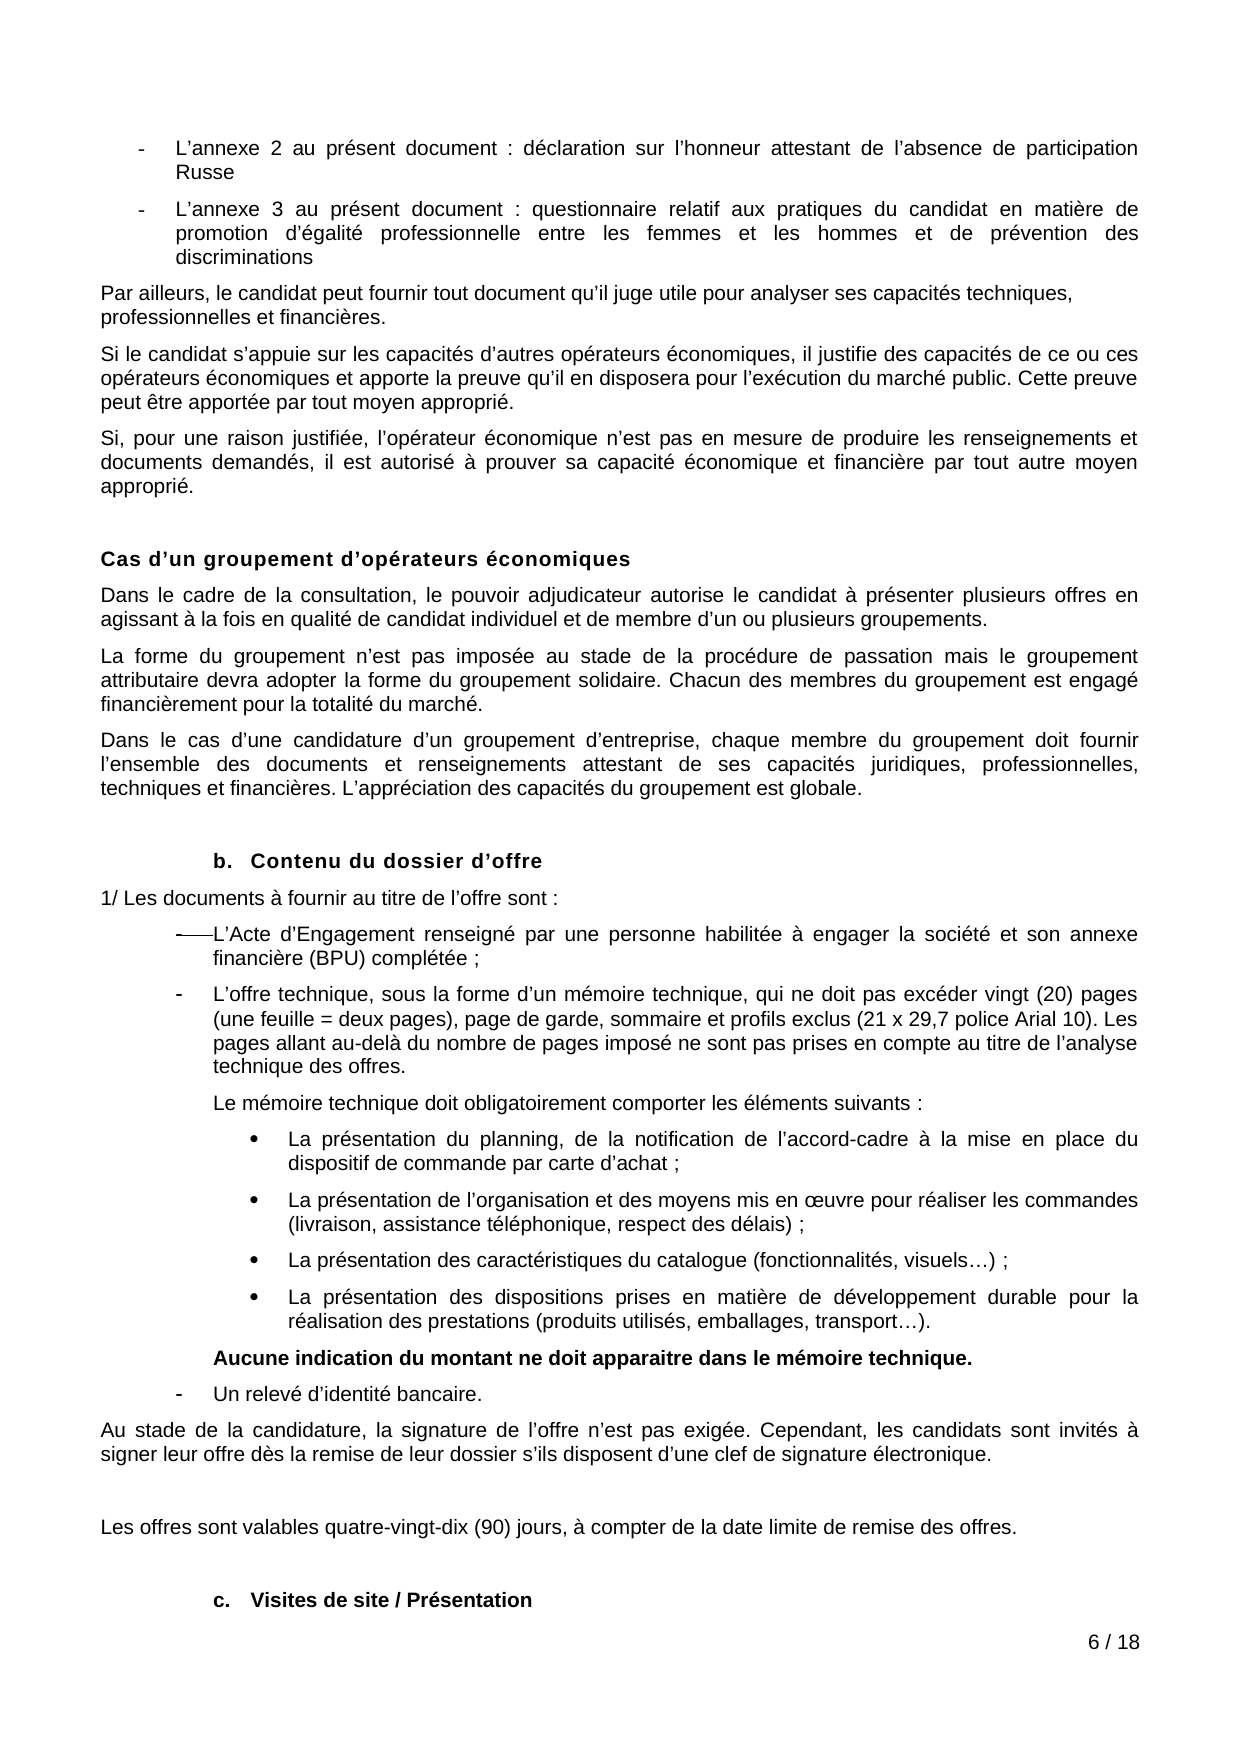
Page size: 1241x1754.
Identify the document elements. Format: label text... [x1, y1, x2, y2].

list L’offre technique, sous la forme d’un mémoire technique, qui ne doit pas excéder vingt (20) pages (une feuille = deux pages), page de garde, sommaire et profils exclus (21 x 29,7 police Arial 10). Les pages allant au-delà du nombre de pages imposé ne sont pas prises en compte au titre de l’analyse technique des offres. [175, 982, 1140, 1078]
text Si, pour une raison justifiée, l’opérateur économique n’est pas en mesure de produire les renseignements et documents demandés, il est autorisé à prouver sa capacité économique et financière par tout autre moyen approprié. [100, 426, 1140, 498]
subtitle Contenu du dossier d’offre [213, 849, 1140, 873]
text 1/ Les documents à fournir au titre de l’offre sont : [100, 885, 1140, 909]
list La présentation des caractéristiques du catalogue (fonctionnalités, visuels…) ; [250, 1248, 1140, 1272]
list Un relevé d’identité bancaire. [175, 1382, 1140, 1406]
text Les offres sont valables quatre-vingt-dix (90) jours, à compter de la date limite de remise des offres. [100, 1515, 1140, 1539]
text La forme du groupement n’est pas imposée au stade de la procédure de passation mais le groupement attributaire devra adopter la forme du groupement solidaire. Chacun des membres du groupement est engagé financièrement pour la totalité du marché. [100, 644, 1140, 716]
text Dans le cas d’une candidature d’un groupement d’entreprise, chaque membre du groupement doit fournir l’ensemble des documents et renseignements attestant de ses capacités juridiques, professionnelles, techniques et financières. L’appréciation des capacités du groupement est globale. [100, 728, 1140, 800]
subtitle Cas d’un groupement d’opérateurs économiques [100, 547, 1140, 571]
list L’annexe 3 au présent document : questionnaire relatif aux pratiques du candidat en matière de promotion d’égalité professionnelle entre les femmes et les hommes et de prévention des discriminations [138, 197, 1140, 269]
text Au stade de la candidature, la signature de l’offre n’est pas exigée. Cependant, les candidats sont invités à signer leur offre dès la remise de leur dossier s’ils disposent d’une clef de signature électronique. [100, 1418, 1140, 1466]
text Aucune indication du montant ne doit apparaitre dans le mémoire technique. [139, 1345, 1140, 1369]
text Si le candidat s’appuie sur les capacités d’autres opérateurs économiques, il justifie des capacités de ce ou ces opérateurs économiques et apporte la preuve qu’il en disposera pour l’exécution du marché public. Cette preuve peut être apportée par tout moyen approprié. [100, 342, 1140, 413]
text Dans le cadre de la consultation, le pouvoir adjudicateur autorise le candidat à présenter plusieurs offres en agissant à la fois en qualité de candidat individuel et de membre d’un ou plusieurs groupements. [100, 583, 1140, 631]
list La présentation du planning, de la notification de l’accord-cadre à la mise en place du dispositif de commande par carte d’achat ; [250, 1127, 1140, 1175]
list La présentation des dispositions prises en matière de développement durable pour la réalisation des prestations (produits utilisés, emballages, transport…). [250, 1285, 1140, 1333]
text Le mémoire technique doit obligatoirement comporter les éléments suivants : [213, 1091, 1140, 1115]
text Par ailleurs, le candidat peut fournir tout document qu’il juge utile pour analyser ses capacités techniques, professionnelles et financières. [100, 281, 1140, 329]
list L’annexe 2 au présent document : déclaration sur l’honneur attestant de l’absence de participation Russe [138, 136, 1140, 184]
list Visites de site / Présentation [213, 1588, 1140, 1612]
list La présentation de l’organisation et des moyens mis en œuvre pour réaliser les commandes (livraison, assistance téléphonique, respect des délais) ; [250, 1188, 1140, 1236]
list L’Acte d’Engagement renseigné par une personne habilitée à engager la société et son annexe financière (BPU) complétée ; [175, 922, 1140, 970]
